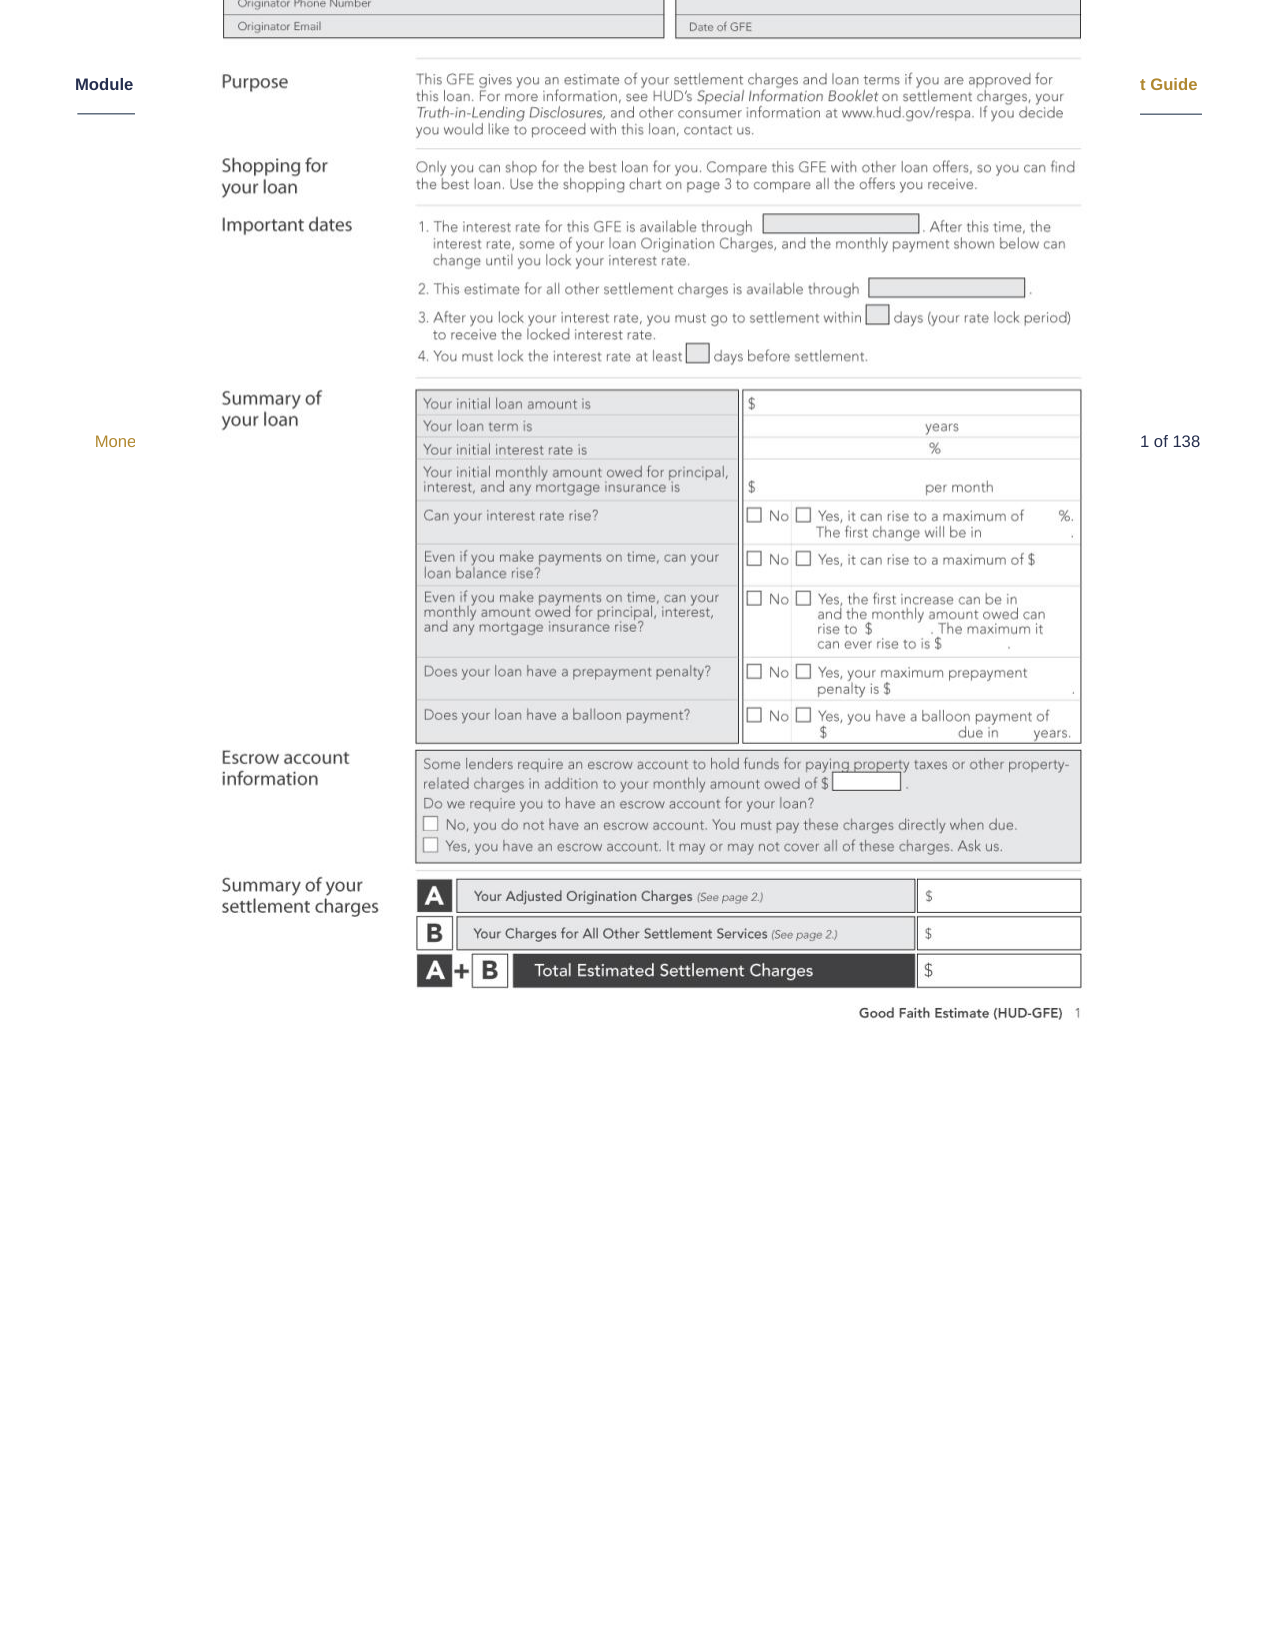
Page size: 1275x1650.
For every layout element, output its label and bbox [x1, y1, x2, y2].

picture [75, 0, 1201, 1056]
